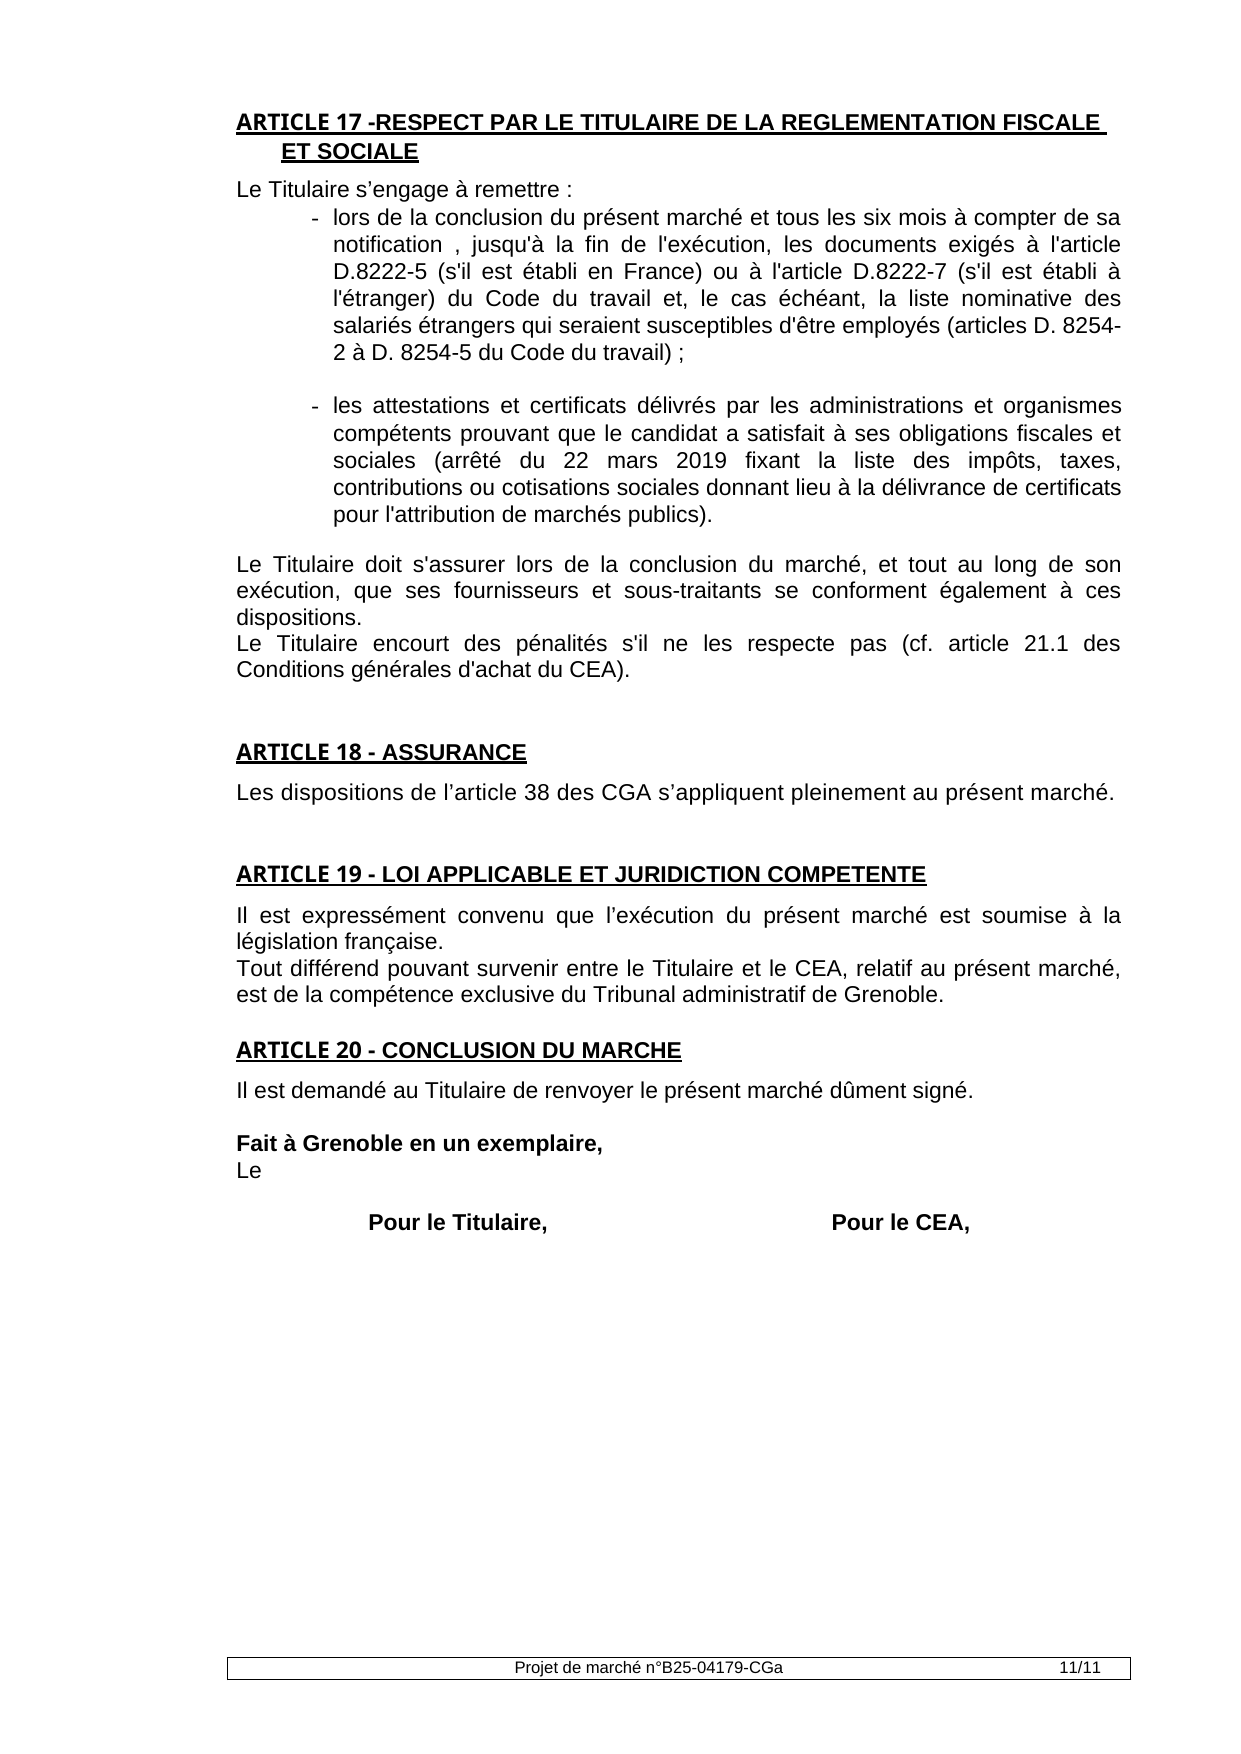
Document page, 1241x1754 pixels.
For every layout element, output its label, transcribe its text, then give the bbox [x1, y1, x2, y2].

text Les dispositions de l’article 38 des CGA s’appliquent pleinement au présent marché. [236, 779, 1122, 806]
list lors de la conclusion du présent marché et tous les six mois à compter de sa notification , jusqu'à la fin de l'exécution, les documents exigés à l'article D.8222-5 (s'il est établi en France) ou à l'article D.8222-7 (s'il est établi à l'étranger) du Code du travail et, le cas échéant, la liste nominative des salariés étrangers qui seraient susceptibles d'être employés (articles D. 8254-2 à D. 8254-5 du Code du travail) ; [311, 203, 1122, 365]
text Le Titulaire s’engage à remettre : [236, 176, 1122, 203]
text CONCLUSION DU MARCHE [236, 1034, 1122, 1065]
text Il est demandé au Titulaire de renvoyer le présent marché dûment signé. [236, 1077, 1122, 1104]
subtitle LOI APPLICABLE ET JURIDICTION COMPETENTE [236, 858, 1122, 889]
text ASSURANCE [236, 735, 1122, 767]
list les attestations et certificats délivrés par les administrations et organismes compétents prouvant que le candidat a satisfait à ses obligations fiscales et sociales (arrêté du 22 mars 2019 fixant la liste des impôts, taxes, contributions ou cotisations sociales donnant lieu à la délivrance de certificats pour l'attribution de marchés publics). [311, 392, 1122, 527]
text RESPECT PAR LE TITULAIRE DE SOCIALE [236, 106, 1122, 164]
table_header Pour le Titulaire, [236, 1209, 679, 1236]
text Le Titulaire doit s'assurer lors de la conclusion du marché, et tout au long de son exécution, que ses fournisseurs et sous-traitants se conforment également à ces dispositions. [236, 551, 1122, 630]
text Le [236, 1157, 1122, 1183]
text Tout différend pouvant survenir entre le Titulaire et le CEA, relatif au présent marché, est de la compétence exclusive du Tribunal administratif de Grenoble. [236, 955, 1122, 1007]
text Il est expressément convenu que l’exécution du présent marché est soumise à la législation française. [236, 902, 1122, 955]
table_header Pour le CEA, [680, 1209, 1122, 1236]
text Fait à Grenoble en un exemplaire, [236, 1130, 1122, 1157]
text Le Titulaire encourt des pénalités s'il ne les respecte pas (cf. article 21.1 des Conditions générales d'achat du CEA). [236, 630, 1122, 683]
